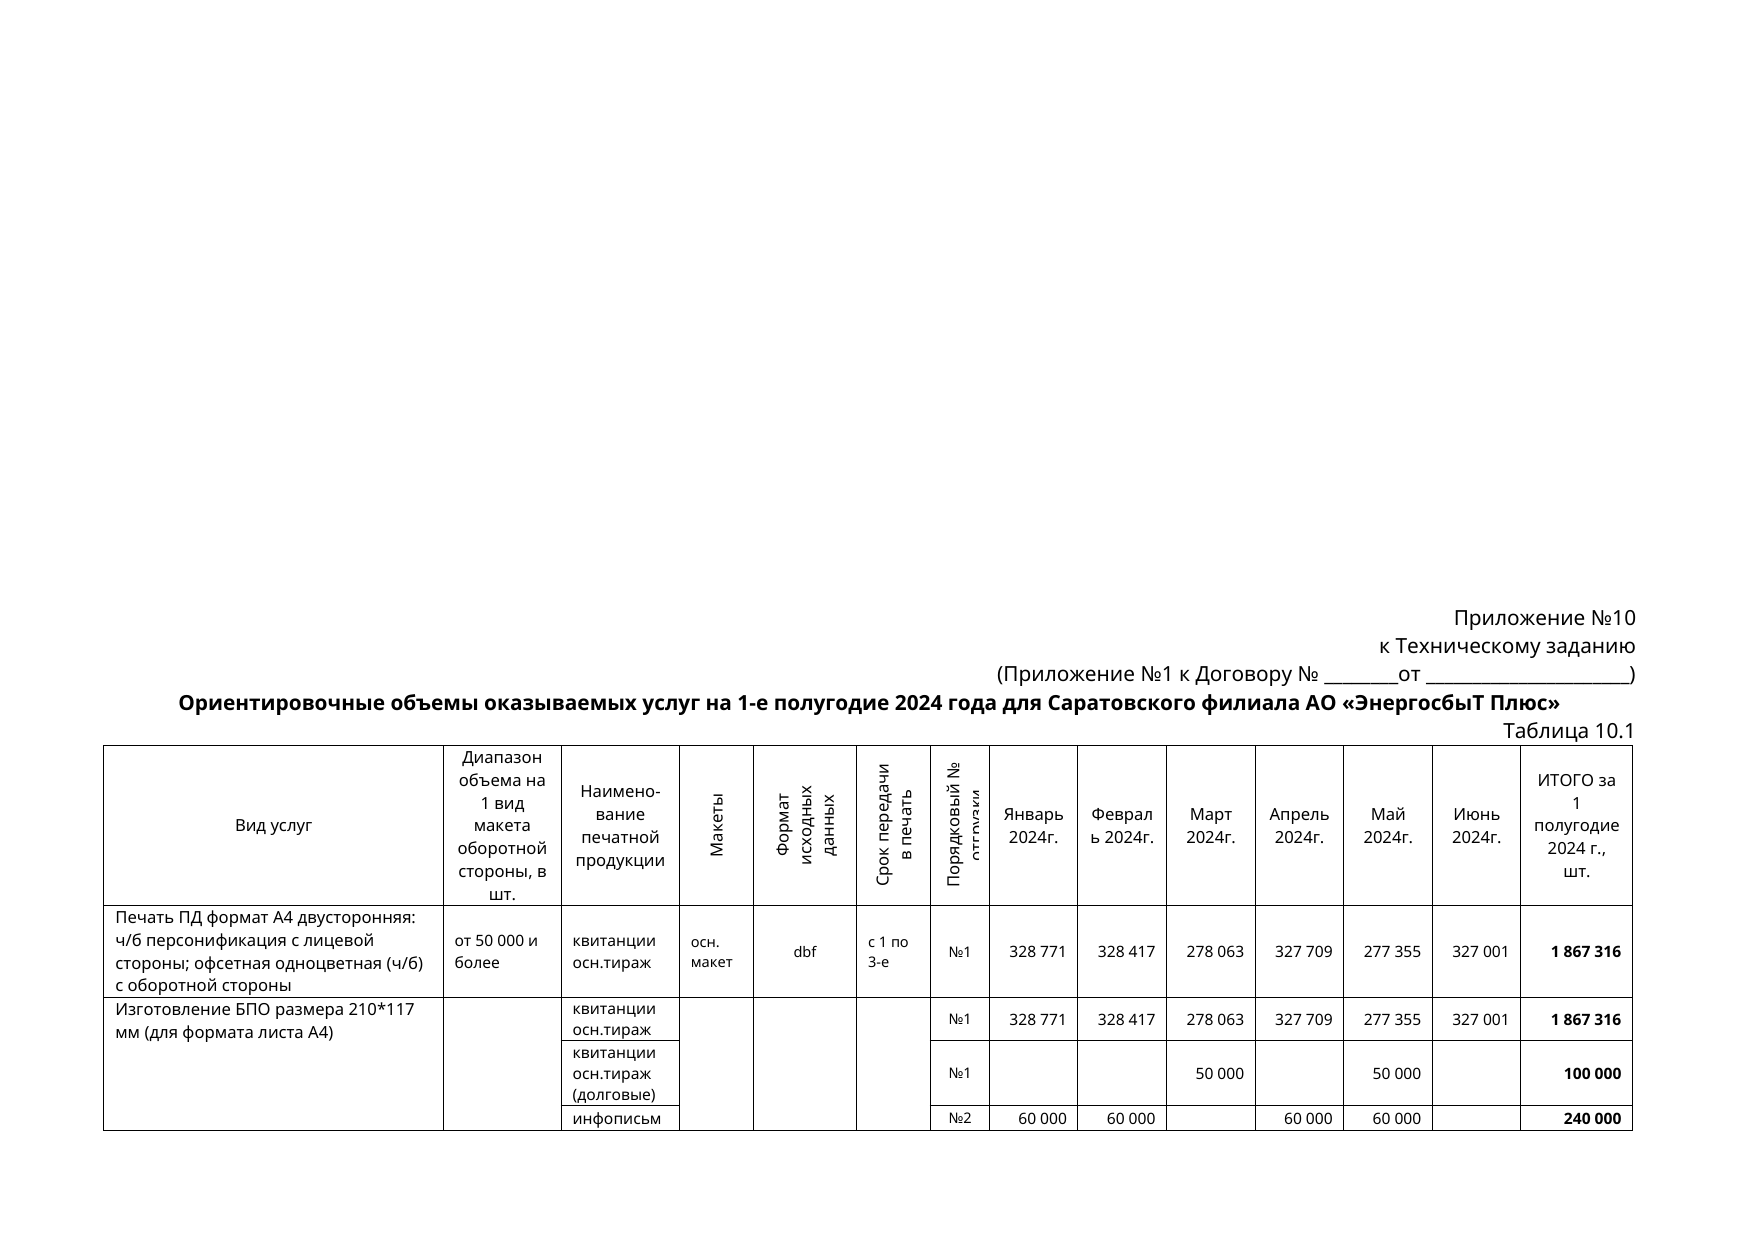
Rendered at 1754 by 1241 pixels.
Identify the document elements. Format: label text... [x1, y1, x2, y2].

list Приложение №10 [178, 603, 1636, 631]
table_cell 60 000 [1078, 1106, 1166, 1130]
table_cell 1 867 316 [1521, 998, 1632, 1040]
table_cell [857, 998, 930, 1130]
table_cell 60 000 [990, 1106, 1077, 1130]
table_cell 327 001 [1433, 998, 1520, 1040]
table_header Январь 2024г. [990, 746, 1077, 905]
table_cell №1 [931, 906, 989, 997]
text к Техническому заданию [103, 631, 1636, 659]
text Ориентировочные объемы оказываемых услуг на 1-е полугодие 2024 года для Саратовского филиала АО «ЭнергосбыТ Плюс» [103, 688, 1636, 716]
text (Приложение №1 к Договору № ________от ______________________) [103, 659, 1636, 688]
table_cell [1433, 1106, 1520, 1130]
table_cell [990, 1041, 1077, 1105]
table_cell 1 867 316 [1521, 906, 1632, 997]
table_cell 328 771 [990, 906, 1077, 997]
table_cell 327 001 [1433, 906, 1520, 997]
table_cell 60 000 [1344, 1106, 1432, 1130]
table_cell 50 000 [1344, 1041, 1432, 1105]
table_cell [444, 998, 561, 1130]
table_cell от 50 000 и более [444, 906, 561, 997]
table_cell №1 [931, 1041, 989, 1105]
table_cell квитанции осн.тираж [562, 998, 679, 1040]
table_cell 277 355 [1344, 998, 1432, 1040]
table_header Срок передачи в печать [857, 746, 930, 905]
table_cell №2 [931, 1106, 989, 1130]
table_cell [754, 998, 856, 1130]
table_cell Печать ПД формат А4 двусторонняя: ч/б персонификация с лицевой стороны; офсетная одноцветная (ч/б) с оборотной стороны [104, 906, 443, 997]
table_cell квитанции осн.тираж [562, 906, 679, 997]
table_cell Изготовление БПО размера 210*117 мм (для формата листа А4) [104, 998, 443, 1130]
table_cell 240 000 [1521, 1106, 1632, 1130]
table_cell [680, 998, 753, 1130]
text Таблица 10.1 [103, 716, 1636, 745]
table_header Формат исходных данных [754, 746, 856, 905]
table_header Май 2024г. [1344, 746, 1432, 905]
table_cell 278 063 [1167, 998, 1255, 1040]
table_header ИТОГО за 1 полугодие 2024 г., шт. [1521, 746, 1632, 905]
table_cell 328 417 [1078, 906, 1166, 997]
table_cell 277 355 [1344, 906, 1432, 997]
table_cell 100 000 [1521, 1041, 1632, 1105]
table_cell 327 709 [1256, 998, 1343, 1040]
table_cell квитанции осн.тираж (долговые) [562, 1041, 679, 1105]
table_header Апрель 2024г. [1256, 746, 1343, 905]
table_header Февраль 2024г. [1078, 746, 1166, 905]
table_cell 278 063 [1167, 906, 1255, 997]
table_cell осн. макет [680, 906, 753, 997]
table_header Диапазон объема на 1 вид макета оборотной стороны, в шт. [444, 746, 561, 905]
table_cell 328 417 [1078, 998, 1166, 1040]
table_cell 60 000 [1256, 1106, 1343, 1130]
table_cell №1 [931, 998, 989, 1040]
table_header Июнь 2024г. [1433, 746, 1520, 905]
table_cell 50 000 [1167, 1041, 1255, 1105]
table_cell dbf [754, 906, 856, 997]
table_cell [1256, 1041, 1343, 1105]
table_cell [1433, 1041, 1520, 1105]
table_cell [1167, 1106, 1255, 1130]
table_cell с 1 по 3-е [857, 906, 930, 997]
table_cell инфописьма [562, 1106, 679, 1130]
table_header Март 2024г. [1167, 746, 1255, 905]
table_header Порядковый № отгрузки [931, 746, 989, 905]
table_cell 328 771 [990, 998, 1077, 1040]
table_header Наимено-вание печатной продукции [562, 746, 679, 905]
table_cell [1078, 1041, 1166, 1105]
table_cell 327 709 [1256, 906, 1343, 997]
table_header Вид услуг [104, 746, 443, 905]
table_header Макеты [680, 746, 753, 905]
